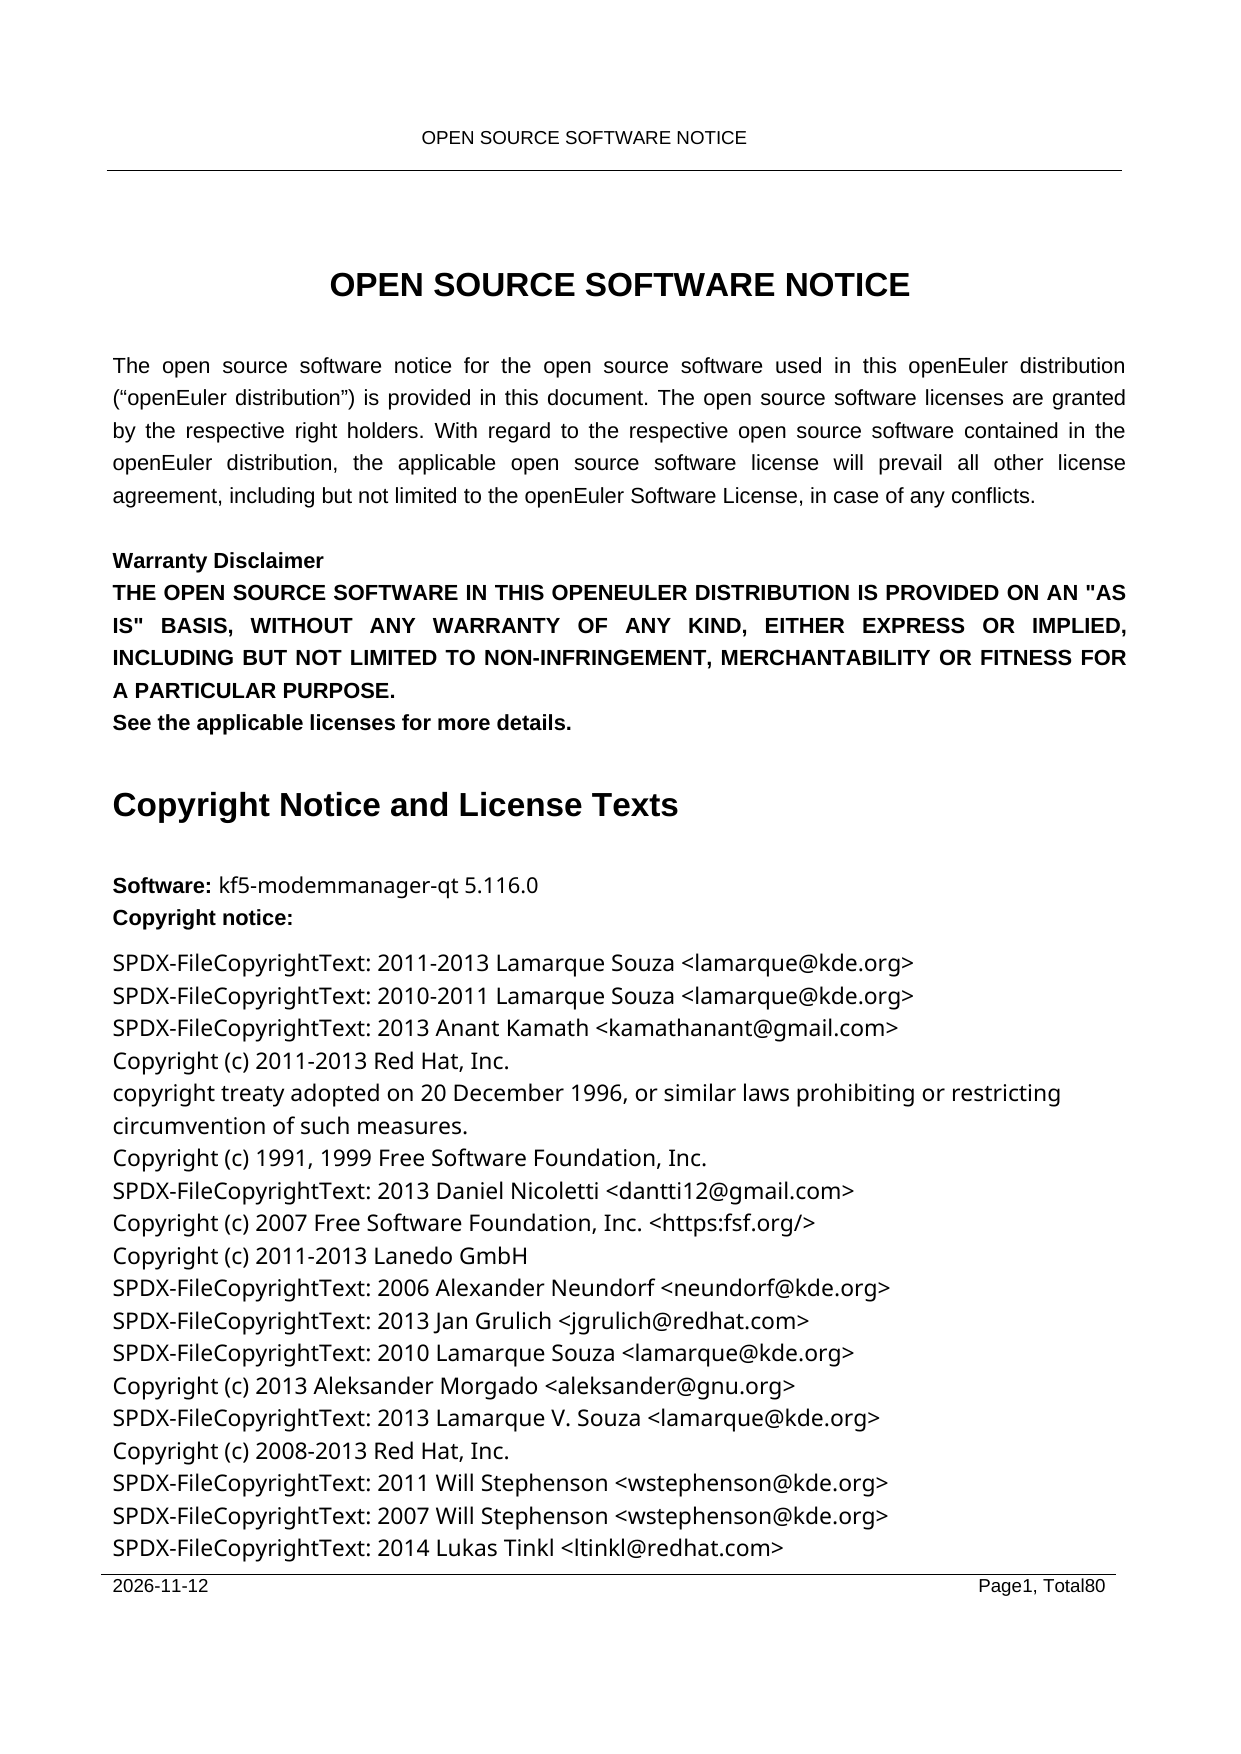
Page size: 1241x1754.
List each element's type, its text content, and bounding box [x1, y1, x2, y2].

title Software: kf5-modemmanager-qt 5.116.0 [112, 869, 1128, 901]
text Copyright Notice and License Texts [112, 771, 1128, 836]
text Copyright notice: [112, 901, 1128, 934]
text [112, 947, 1128, 1564]
text Warranty Disclaimer [112, 544, 1128, 576]
text The open source software notice for the open source software used in this openEuler distribution (“openEuler distribution”) is provided in this document. The open source software licenses are granted by the respective right holders. With regard to the respective open source software contained in the openEuler distribution, the applicable open source software license will prevail all other license agreement, including but not limited to the openEuler Software License, in case of any conflicts. [112, 349, 1128, 511]
text THE OPEN SOURCE SOFTWARE IN THIS OPENEULER DISTRIBUTION IS PROVIDED ON AN "AS IS" BASIS, WITHOUT ANY WARRANTY OF ANY KIND, EITHER EXPRESS OR IMPLIED, INCLUDING BUT NOT LIMITED TO NON-INFRINGEMENT, MERCHANTABILITY OR FITNESS FOR A PARTICULAR PURPOSE. See the applicable licenses for more details. [112, 576, 1128, 739]
text OPEN SOURCE SOFTWARE NOTICE [112, 251, 1128, 316]
